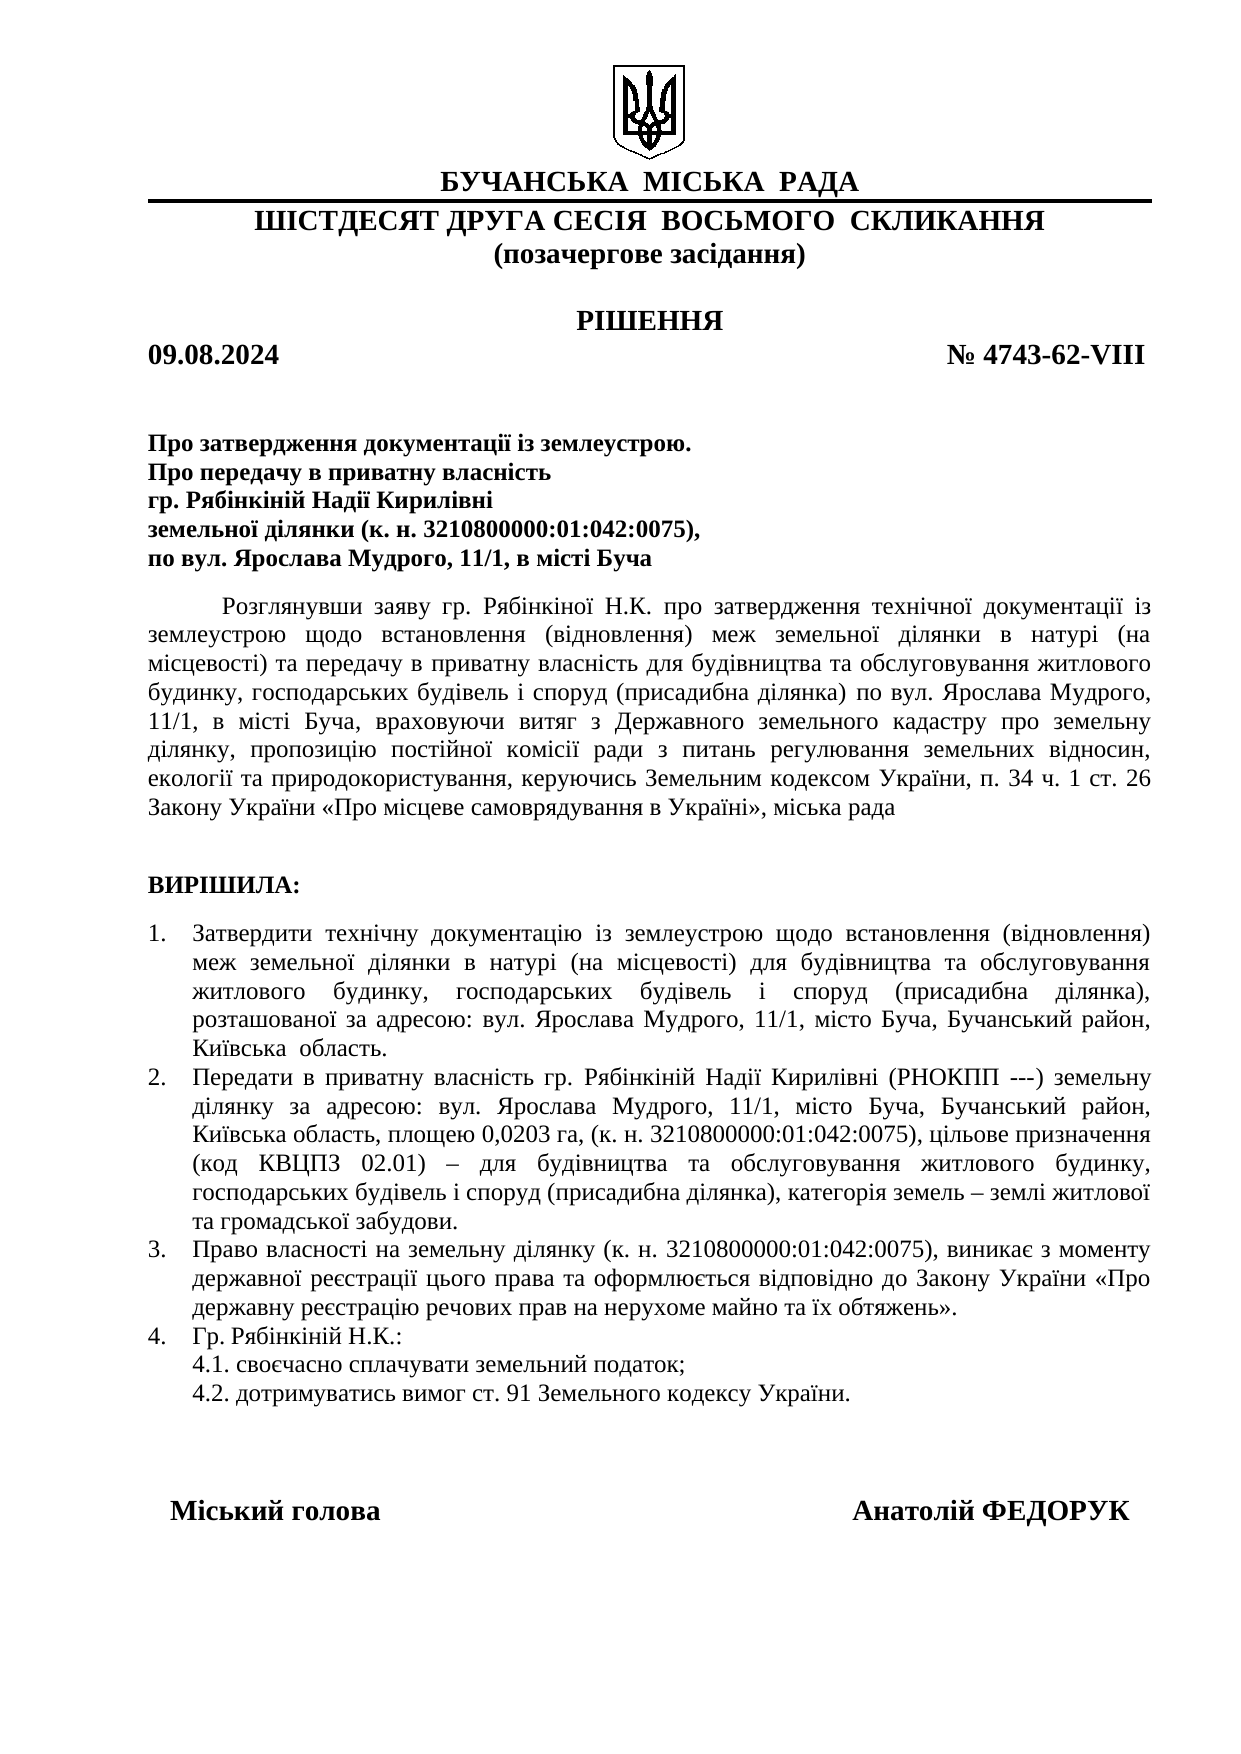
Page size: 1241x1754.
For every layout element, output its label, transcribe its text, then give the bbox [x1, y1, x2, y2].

text ШІСТДЕСЯТ ДРУГА СЕСІЯ ВОСЬМОГО СКЛИКАННЯ [148, 203, 1152, 236]
text 4.2. дотримуватись вимог ст. 91 Земельного кодексу України. [192, 1378, 1152, 1407]
text гр. Рябінкіній Надії Кирилівні [148, 485, 1152, 514]
text Розглянувши заяву гр. Рябінкіної Н.К. про затвердження технічної документації із землеустрою щодо встановлення (відновлення) меж земельної ділянки в натурі (на місцевості) та передачу в приватну власність для будівництва та обслуговування житлового будинку, господарських будівель і споруд (присадибна ділянка) по вул. Ярослава Мудрого, 11/1, в місті Буча, враховуючи витяг з Державного земельного кадастру про земельну ділянку, пропозицію постійної комісії ради з питань регулювання земельних відносин, екології та природокористування, керуючись Земельним кодексом України, п. 34 ч. 1 ст. 26 Закону України «Про місцеве самоврядування в Україні», міська рада [148, 591, 1152, 821]
text ВИРІШИЛА: [148, 870, 1152, 899]
text по вул. Ярослава Мудрого, 11/1, в місті Буча [148, 543, 1152, 572]
text земельної ділянки (к. н. 3210800000:01:042:0075), [148, 514, 1152, 543]
text БУЧАНСЬКА МІСЬКА РАДА [148, 164, 1152, 199]
text Міський голова Анатолій ФЕДОРУК [148, 1493, 1152, 1527]
list Право власності на земельну ділянку (к. н. 3210800000:01:042:0075), виникає з моменту державної реєстрації цього права та оформлюється відповідно до Закону України «Про державну реєстрацію речових прав на нерухоме майно та їх обтяжень». [148, 1234, 1152, 1321]
text Про затвердження документації із землеустрою. [148, 428, 1152, 457]
text (позачергове засідання) [148, 236, 1152, 270]
text 09.08.2024 № 4743-62-VІІІ [148, 337, 1152, 370]
text 4. Гр. Рябінкіній Н.К.: [148, 1321, 1152, 1349]
text РІШЕННЯ [148, 303, 1152, 337]
text Про передачу в приватну власність [148, 457, 1152, 485]
list Передати в приватну власність гр. Рябінкіній Надії Кирилівні (РНОКПП ---) земельну ділянку за адресою: вул. Ярослава Мудрого, 11/1, місто Буча, Бучанський район, Київська область, площею 0,0203 га, (к. н. 3210800000:01:042:0075), цільове призначення (код КВЦПЗ 02.01) – для будівництва та обслуговування житлового будинку, господарських будівель і споруд (присадибна ділянка), категорія земель – землі житлової та громадської забудови. [148, 1062, 1152, 1234]
text 4.1. своєчасно сплачувати земельний податок; [192, 1349, 1152, 1378]
list Затвердити технічну документацію із землеустрою щодо встановлення (відновлення) меж земельної ділянки в натурі (на місцевості) для будівництва та обслуговування житлового будинку, господарських будівель і споруд (присадибна ділянка), розташованої за адресою: вул. Ярослава Мудрого, 11/1, місто Буча, Бучанський район, Київська область. [148, 918, 1152, 1062]
